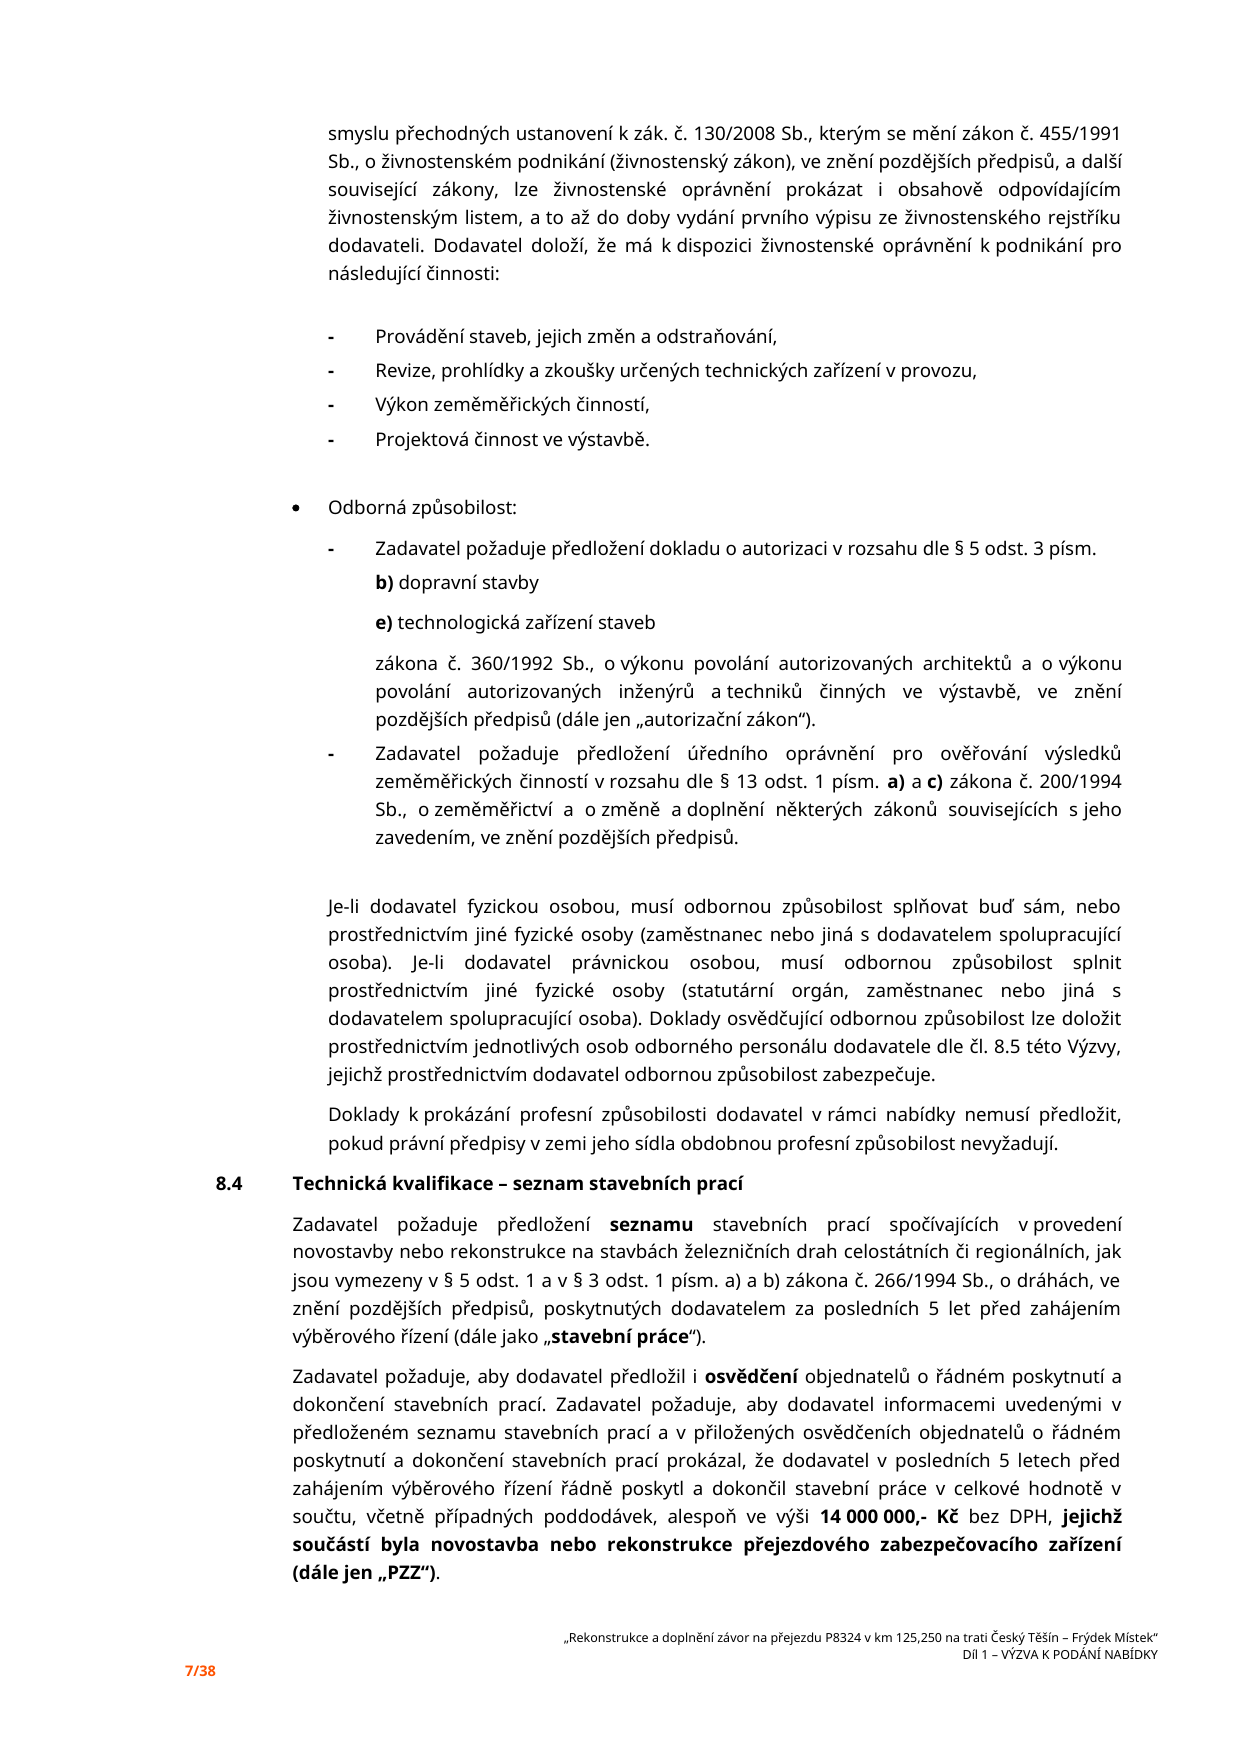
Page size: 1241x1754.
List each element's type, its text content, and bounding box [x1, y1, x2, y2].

text Provádění staveb, jejich změn a odstraňování, [328, 323, 1122, 348]
text Projektová činnost ve výstavbě. [328, 426, 1122, 451]
text Je-li dodavatel fyzickou osobou, musí odbornou způsobilost splňovat buď sám, nebo prostřednictvím jiné fyzické osoby (zaměstnanec nebo jiná s dodavatelem spolupracující osoba). Je-li dodavatel právnickou osobou, musí odbornou způsobilost splnit prostřednictvím jiné fyzické osoby (statutární orgán, zaměstnanec nebo jiná s dodavatelem spolupracující osoba). Doklady osvědčující odbornou způsobilost lze doložit prostřednictvím jednotlivých osob odborného personálu dodavatele dle čl. 8.5 této Výzvy, jejichž prostřednictvím dodavatel odbornou způsobilost zabezpečuje. [328, 893, 1122, 1087]
text Zadavatel požaduje, aby dodavatel předložil i osvědčení objednatelů o řádném poskytnutí a dokončení stavebních prací. Zadavatel požaduje, aby dodavatel informacemi uvedenými v předloženém seznamu stavebních prací a v přiložených osvědčeních objednatelů o řádném poskytnutí a dokončení stavebních prací prokázal, že dodavatel v posledních 5 letech před zahájením výběrového řízení řádně poskytl a dokončil stavební práce v celkové hodnotě v součtu, včetně případných poddodávek, alespoň ve výši 14 000 000,- Kč bez DPH, jejichž součástí byla novostavba nebo rekonstrukce přejezdového zabezpečovacího zařízení (dále jen „PZZ“). [292, 1363, 1122, 1585]
text Zadavatel požaduje předložení dokladu o autorizaci v rozsahu dle § 5 odst. 3 písm. [328, 535, 1122, 560]
text Zadavatel požaduje předložení úředního oprávnění pro ověřování výsledků zeměměřických činností v rozsahu dle § 13 odst. 1 písm. a) a c) zákona č. 200/1994 Sb., o zeměměřictví a o změně a doplnění některých zákonů souvisejících s jeho zavedením, ve znění pozdějších předpisů. [328, 741, 1122, 850]
text Technická kvalifikace – seznam stavebních prací [216, 1170, 1122, 1196]
list e) technologická zařízení staveb [339, 610, 1122, 635]
text Zadavatel požaduje předložení seznamu stavebních prací spočívajících v provedení novostavby nebo rekonstrukce na stavbách železničních drah celostátních či regionálních, jak jsou vymezeny v § 5 odst. 1 a v § 3 odst. 1 písm. a) a b) zákona č. 266/1994 Sb., o dráhách, ve znění pozdějších předpisů, poskytnutých dodavatelem za posledních 5 let před zahájením výběrového řízení (dále jako „stavební práce“). [292, 1211, 1122, 1348]
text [292, 121, 1122, 286]
text Revize, prohlídky a zkoušky určených technických zařízení v provozu, [328, 357, 1122, 383]
list zákona č. 360/1992 Sb., o výkonu povolání autorizovaných architektů a o výkonu povolání autorizovaných inženýrů a techniků činných ve výstavbě, ve znění pozdějších předpisů (dále jen „autorizační zákon“). [375, 650, 1122, 732]
text Výkon zeměměřických činností, [328, 392, 1122, 417]
list b) dopravní stavby [339, 569, 1122, 595]
text Odborná způsobilost: [292, 494, 1122, 520]
text Doklady k prokázání profesní způsobilosti dodavatel v rámci nabídky nemusí předložit, pokud právní předpisy v zemi jeho sídla obdobnou profesní způsobilost nevyžadují. [328, 1102, 1122, 1155]
